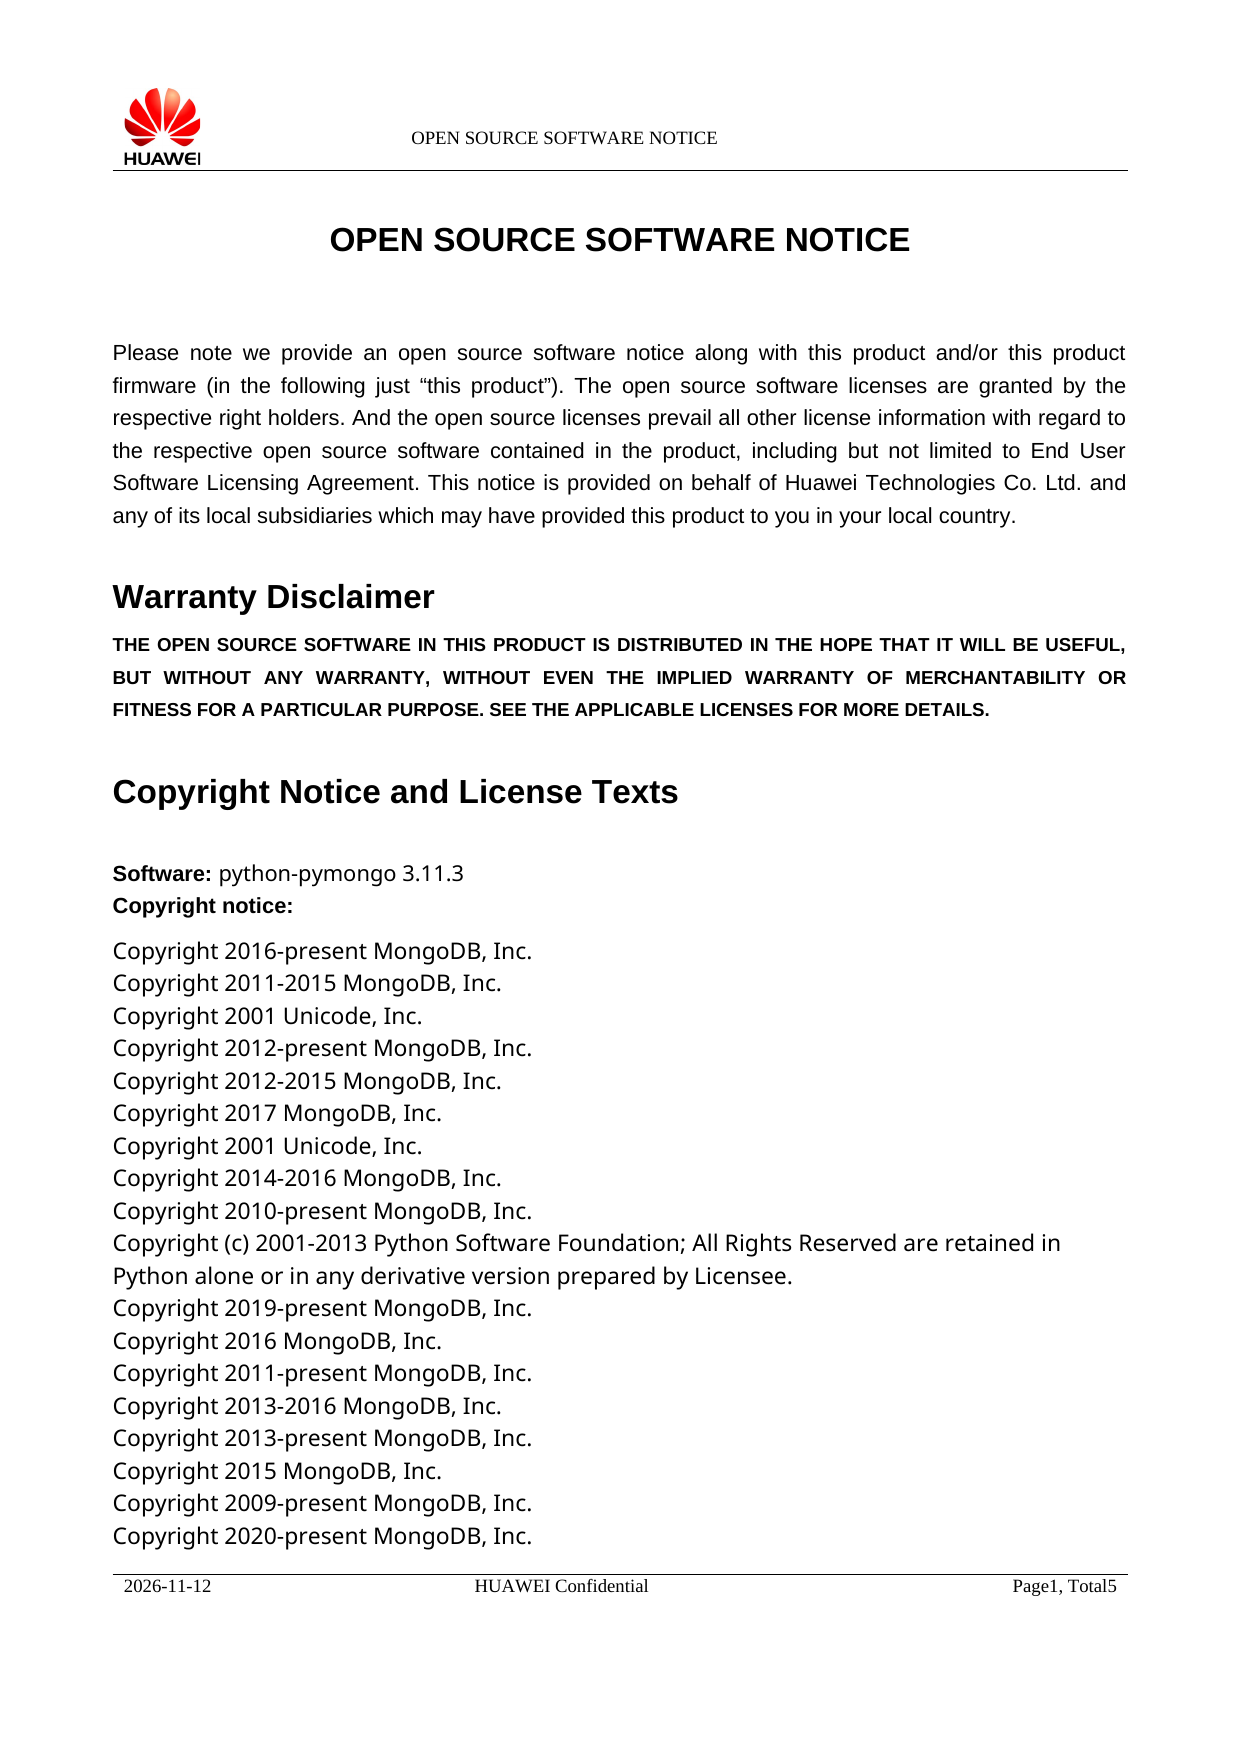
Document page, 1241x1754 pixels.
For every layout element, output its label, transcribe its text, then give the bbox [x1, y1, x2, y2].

text Please note we provide an open source software notice along with this product and/or this product firmware (in the following just “this product”). The open source software licenses are granted by the respective right holders. And the open source licenses prevail all other license information with regard to the respective open source software contained in the product, including but not limited to End User Software Licensing Agreement. This notice is provided on behalf of Huawei Technologies Co. Ltd. and any of its local subsidiaries which may have provided this product to you in your local country. [112, 336, 1128, 531]
text Copyright notice: [112, 889, 1128, 921]
picture [124, 88, 201, 165]
title Software: python-pymongo 3.11.3 [112, 856, 1128, 889]
text OPEN SOURCE SOFTWARE NOTICE [112, 206, 1128, 271]
text The open source software in this product is distributed in the hope that it will be useful, but WITHOUT ANY WARRANTY, without even the implied warranty of MERCHANTABILITY or FITNESS FOR A PARTICULAR PURPOSE. See the applicable licenses for more details. [112, 629, 1128, 726]
text Copyright Notice and License Texts [112, 759, 1128, 824]
text Warranty Disclaimer [112, 564, 1128, 629]
